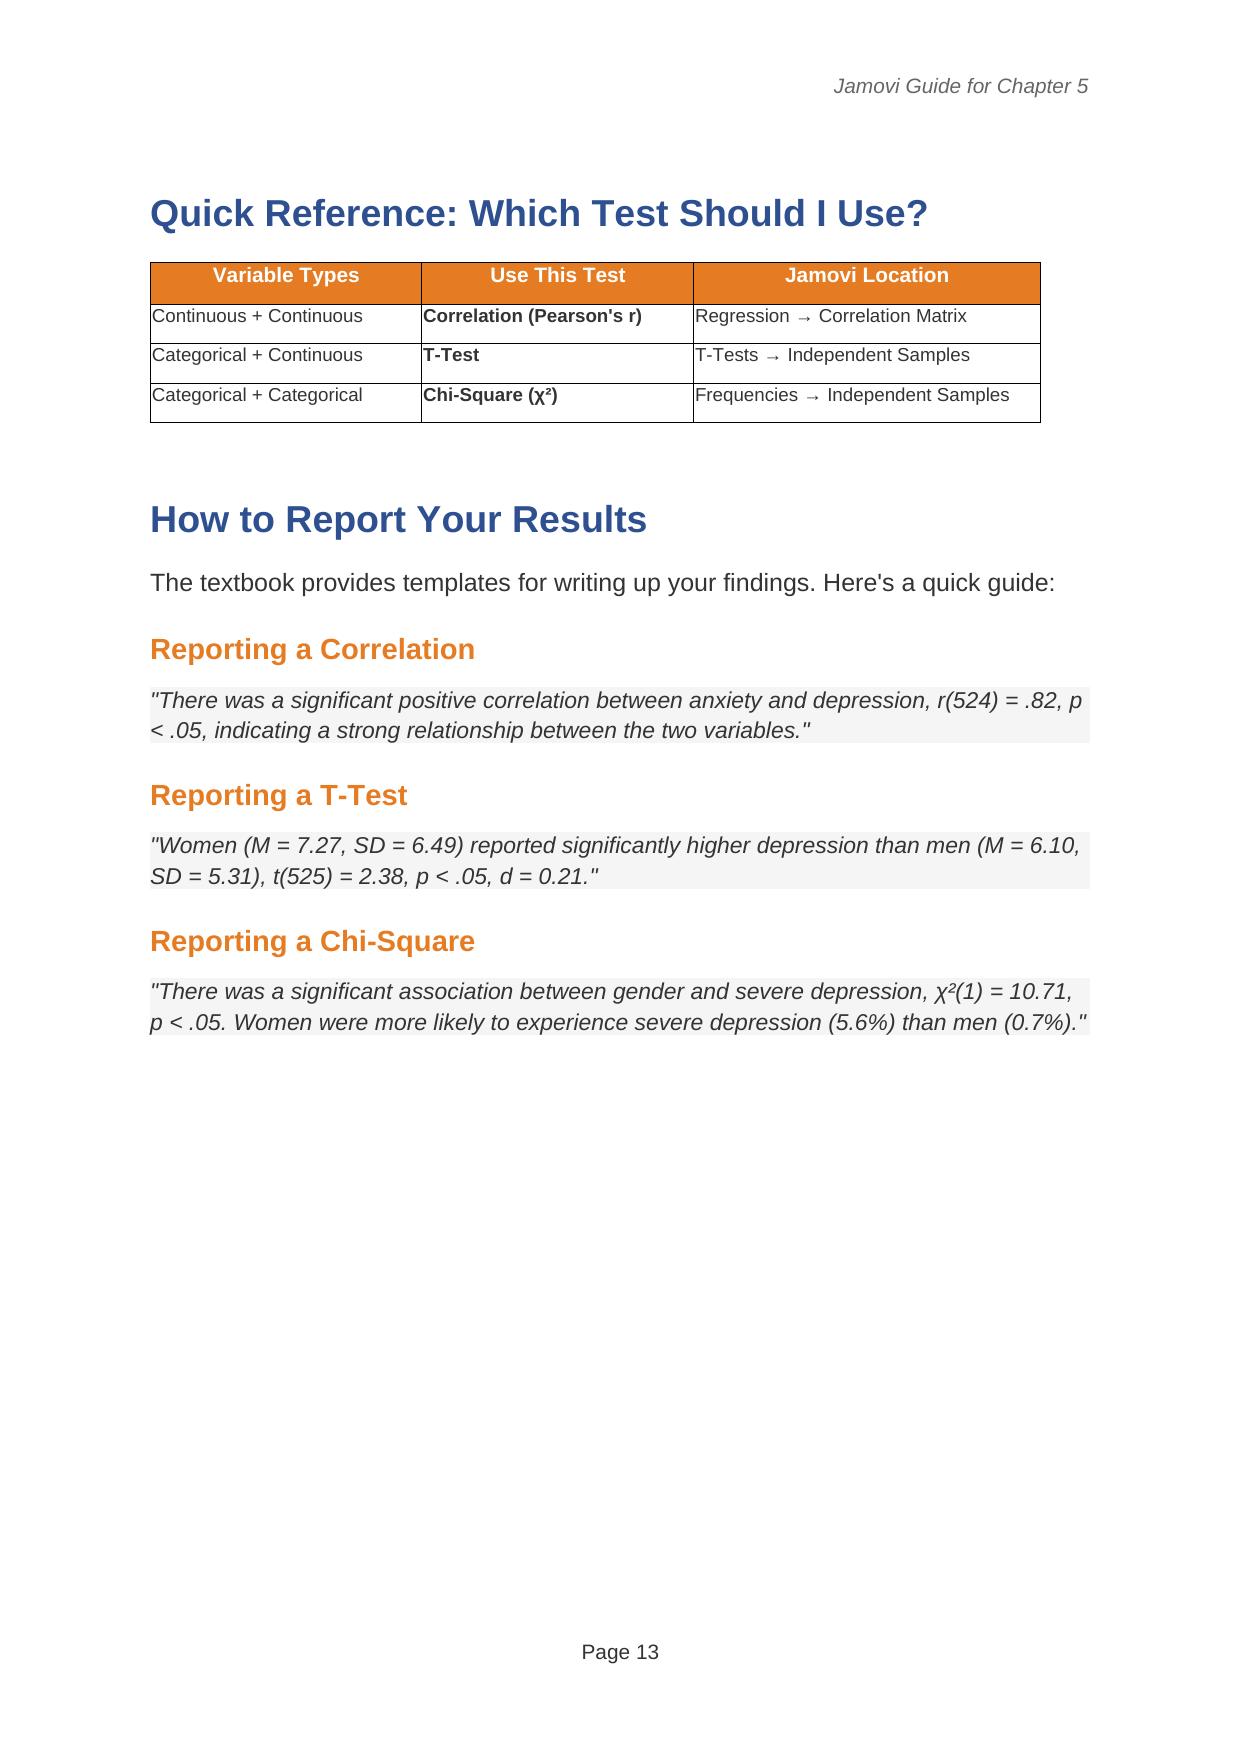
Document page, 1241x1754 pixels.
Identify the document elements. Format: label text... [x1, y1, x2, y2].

table_cell Categorical + Continuous [151, 344, 421, 383]
table_cell Frequencies → Independent Samples [694, 384, 1040, 422]
text "Women (M = 7.27, SD = 6.49) reported significantly higher depression than men (M = 6.10, SD = 5.31), t(525) = 2.38, p < .05, d = 0.21." [150, 832, 1090, 889]
table_cell Continuous + Continuous [151, 305, 421, 343]
subtitle Quick Reference: Which Test Should I Use? [150, 192, 1090, 235]
table_cell Regression → Correlation Matrix [694, 305, 1040, 343]
text The textbook provides templates for writing up your findings. Here's a quick guide: [150, 568, 1090, 597]
subtitle Reporting a Correlation [150, 632, 1090, 666]
table_cell Chi-Square (χ²) [422, 384, 693, 422]
table_cell T-Test [422, 344, 693, 383]
text "There was a significant association between gender and severe depression, χ²(1) = 10.71, p < .05. Women were more likely to experience severe depression (5.6%) than men (0.7%)." [150, 978, 1090, 1035]
subtitle Reporting a Chi-Square [150, 924, 1090, 958]
subtitle How to Report Your Results [150, 498, 1090, 541]
table_header Jamovi Location [694, 263, 1040, 304]
text "There was a significant positive correlation between anxiety and depression, r(524) = .82, p < .05, indicating a strong relationship between the two variables." [150, 687, 1090, 743]
table_cell T-Tests → Independent Samples [694, 344, 1040, 383]
table_cell Correlation (Pearson's r) [422, 305, 693, 343]
subtitle Reporting a T-Test [150, 778, 1090, 812]
table_cell Categorical + Categorical [151, 384, 421, 422]
table_header Use This Test [422, 263, 693, 304]
table_header Variable Types [151, 263, 421, 304]
